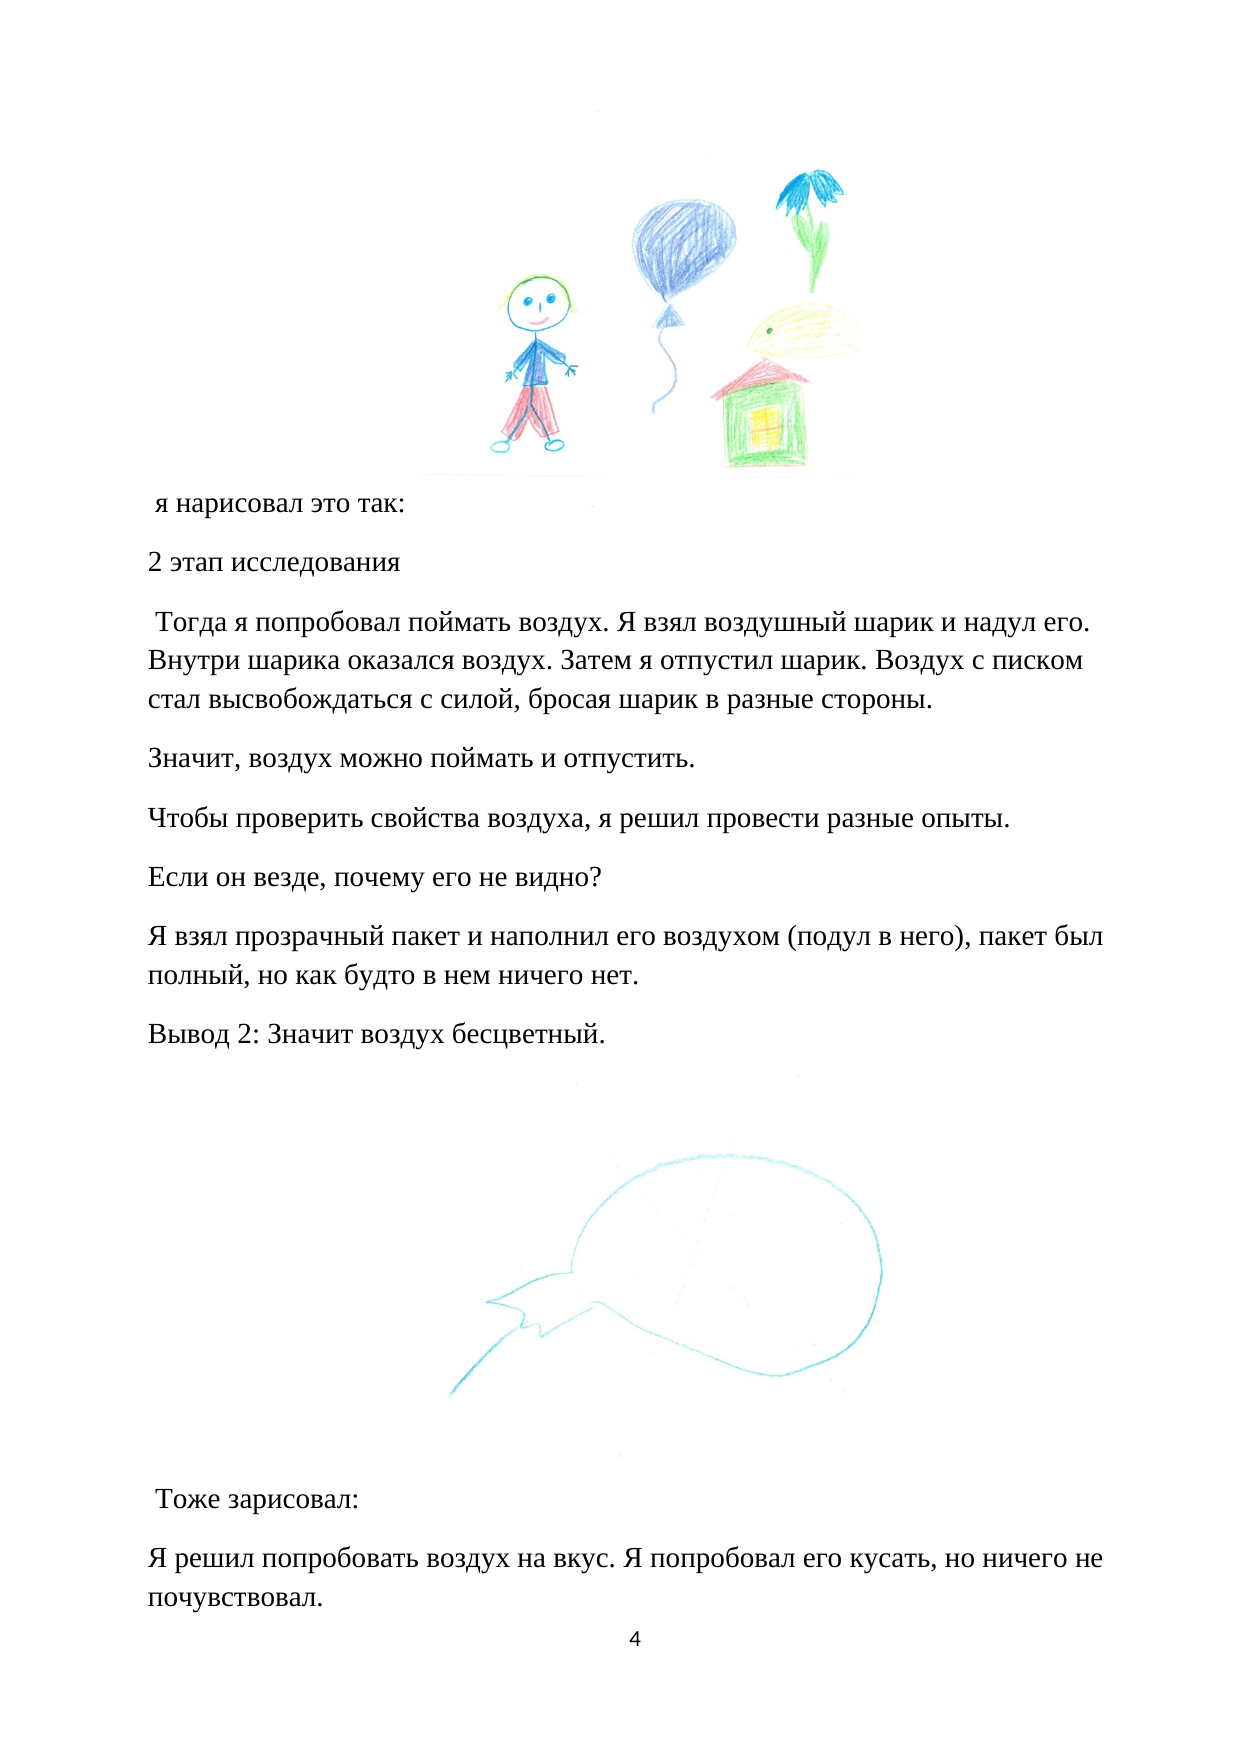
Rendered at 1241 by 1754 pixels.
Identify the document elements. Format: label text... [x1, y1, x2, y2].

picture [366, 1075, 966, 1509]
text Я решил попробовать воздух на вкус. Я попробовал его кусать, но ничего не почувствовал. [148, 1540, 1122, 1612]
text Если он везде, почему его не видно? [148, 859, 1122, 893]
picture [412, 88, 863, 513]
text 2 этап исследования [148, 544, 1122, 578]
text Я взял прозрачный пакет и наполнил его воздухом (подул в него), пакет был полный, но как будто в нем ничего нет. [148, 918, 1122, 991]
text Тогда я попробовал поймать воздух. Я взял воздушный шарик и надул его. Внутри шарика оказался воздух. Затем я отпустил шарик. Воздух с писком стал высвобождаться с силой, бросая шарик в разные стороны. [148, 604, 1122, 714]
text Чтобы проверить свойства воздуха, я решил провести разные опыты. [148, 800, 1122, 833]
text Вывод 2: Значит воздух бесцветный. [148, 1016, 1122, 1050]
text Значит, воздух можно поймать и отпустить. [148, 740, 1122, 774]
